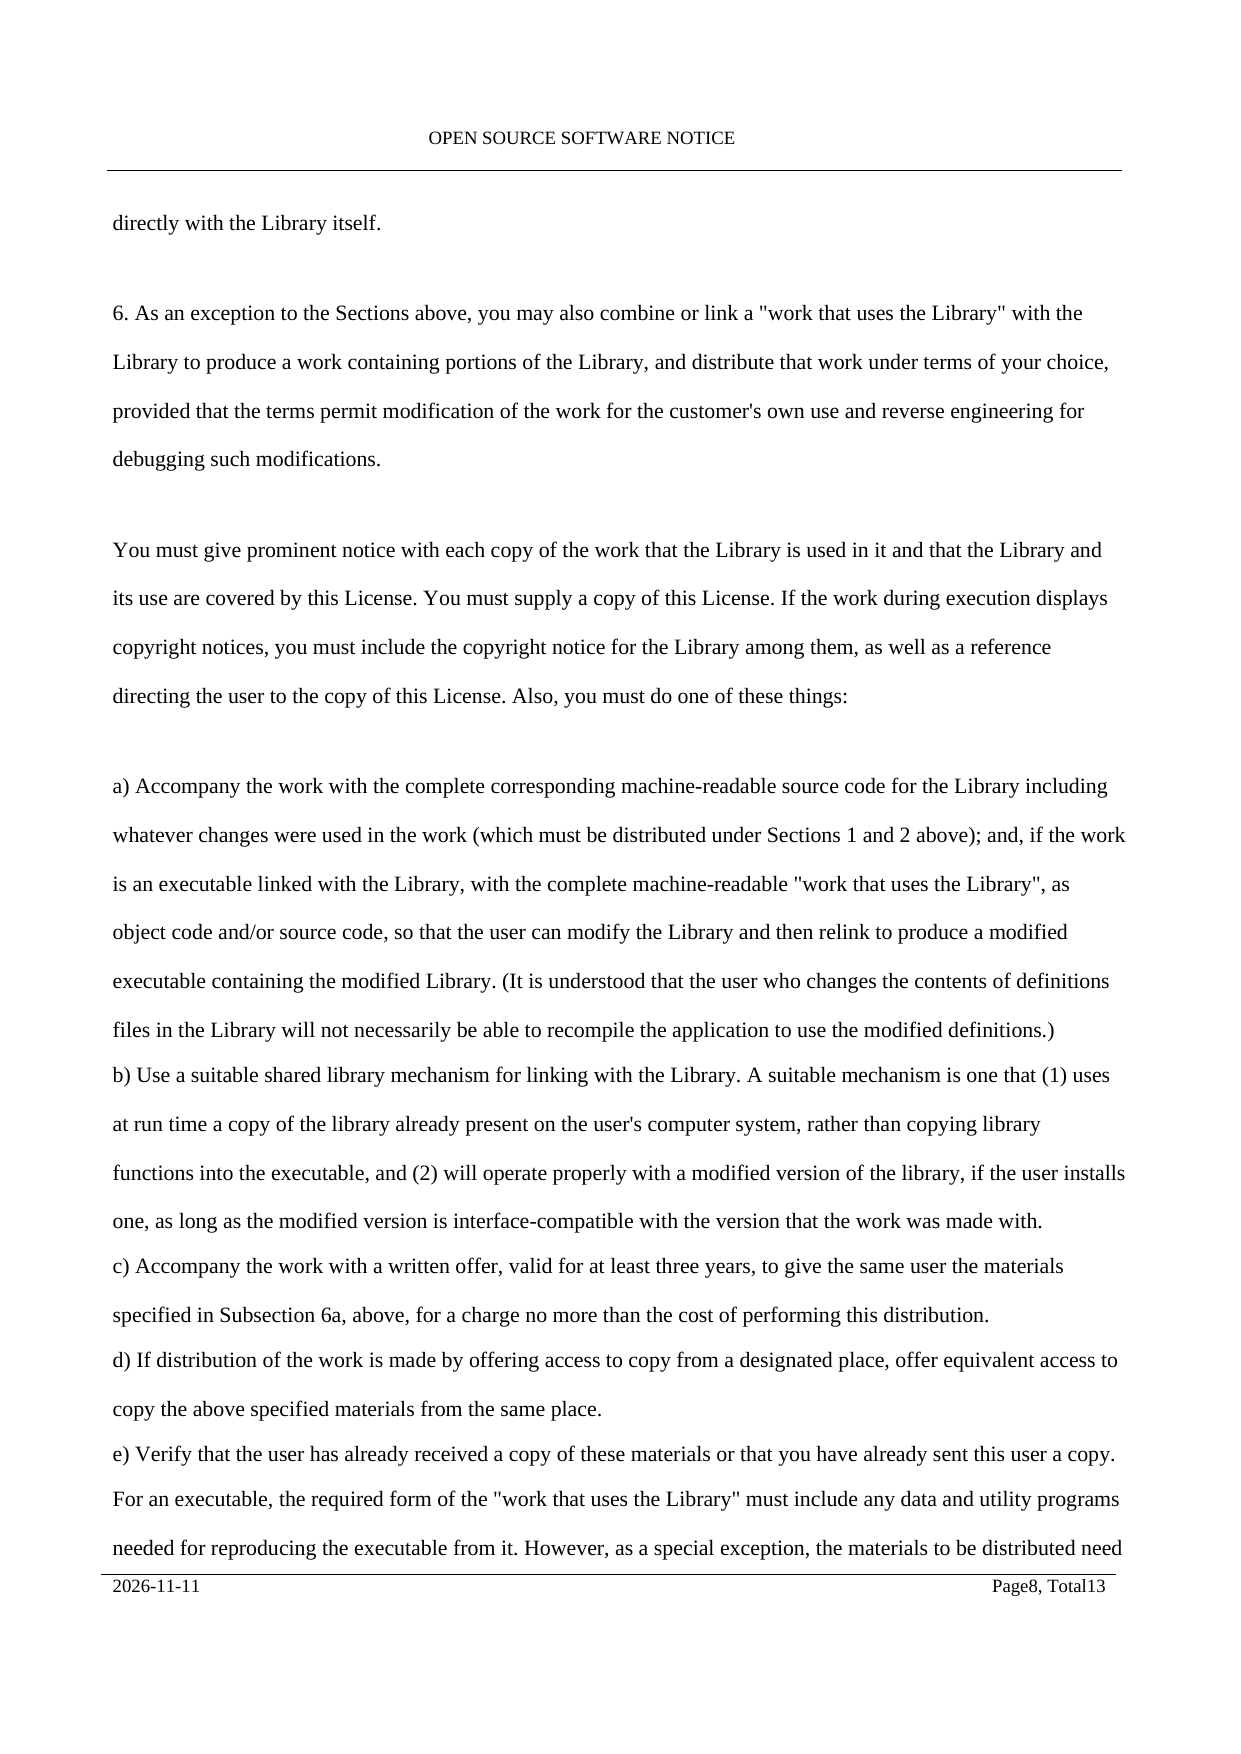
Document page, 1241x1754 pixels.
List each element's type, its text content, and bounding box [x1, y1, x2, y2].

text c) Accompany the work with a written offer, valid for at least three years, to give the same user the materials specified in Subsection 6a, above, for a charge no more than the cost of performing this distribution. [112, 1250, 1128, 1331]
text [112, 1482, 1128, 1564]
text You must give prominent notice with each copy of the work that the Library is used in it and that the Library and its use are covered by this License. You must supply a copy of this License. If the work during execution displays copyright notices, you must include the copyright notice for the Library among them, as well as a reference directing the user to the copy of this License. Also, you must do one of these things: [112, 533, 1128, 712]
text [112, 206, 1128, 239]
text b) Use a suitable shared library mechanism for linking with the Library. A suitable mechanism is one that (1) uses at run time a copy of the library already present on the user's computer system, rather than copying library functions into the executable, and (2) will operate properly with a modified version of the library, if the user installs one, as long as the modified version is interface-compatible with the version that the work was made with. [112, 1058, 1128, 1237]
text 6. As an exception to the Sections above, you may also combine or link a "work that uses the Library" with the Library to produce a work containing portions of the Library, and distribute that work under terms of your choice, provided that the terms permit modification of the work for the customer's own use and reverse engineering for debugging such modifications. [112, 297, 1128, 475]
text d) If distribution of the work is made by offering access to copy from a designated place, offer equivalent access to copy the above specified materials from the same place. [112, 1343, 1128, 1425]
text a) Accompany the work with the complete corresponding machine-readable source code for the Library including whatever changes were used in the work (which must be distributed under Sections 1 and 2 above); and, if the work is an executable linked with the Library, with the complete machine-readable "work that uses the Library", as object code and/or source code, so that the user can modify the Library and then relink to produce a modified executable containing the modified Library. (It is understood that the user who changes the contents of definitions files in the Library will not necessarily be able to recompile the application to use the modified definitions.) [112, 769, 1128, 1046]
text e) Verify that the user has already received a copy of these materials or that you have already sent this user a copy. [112, 1437, 1128, 1470]
